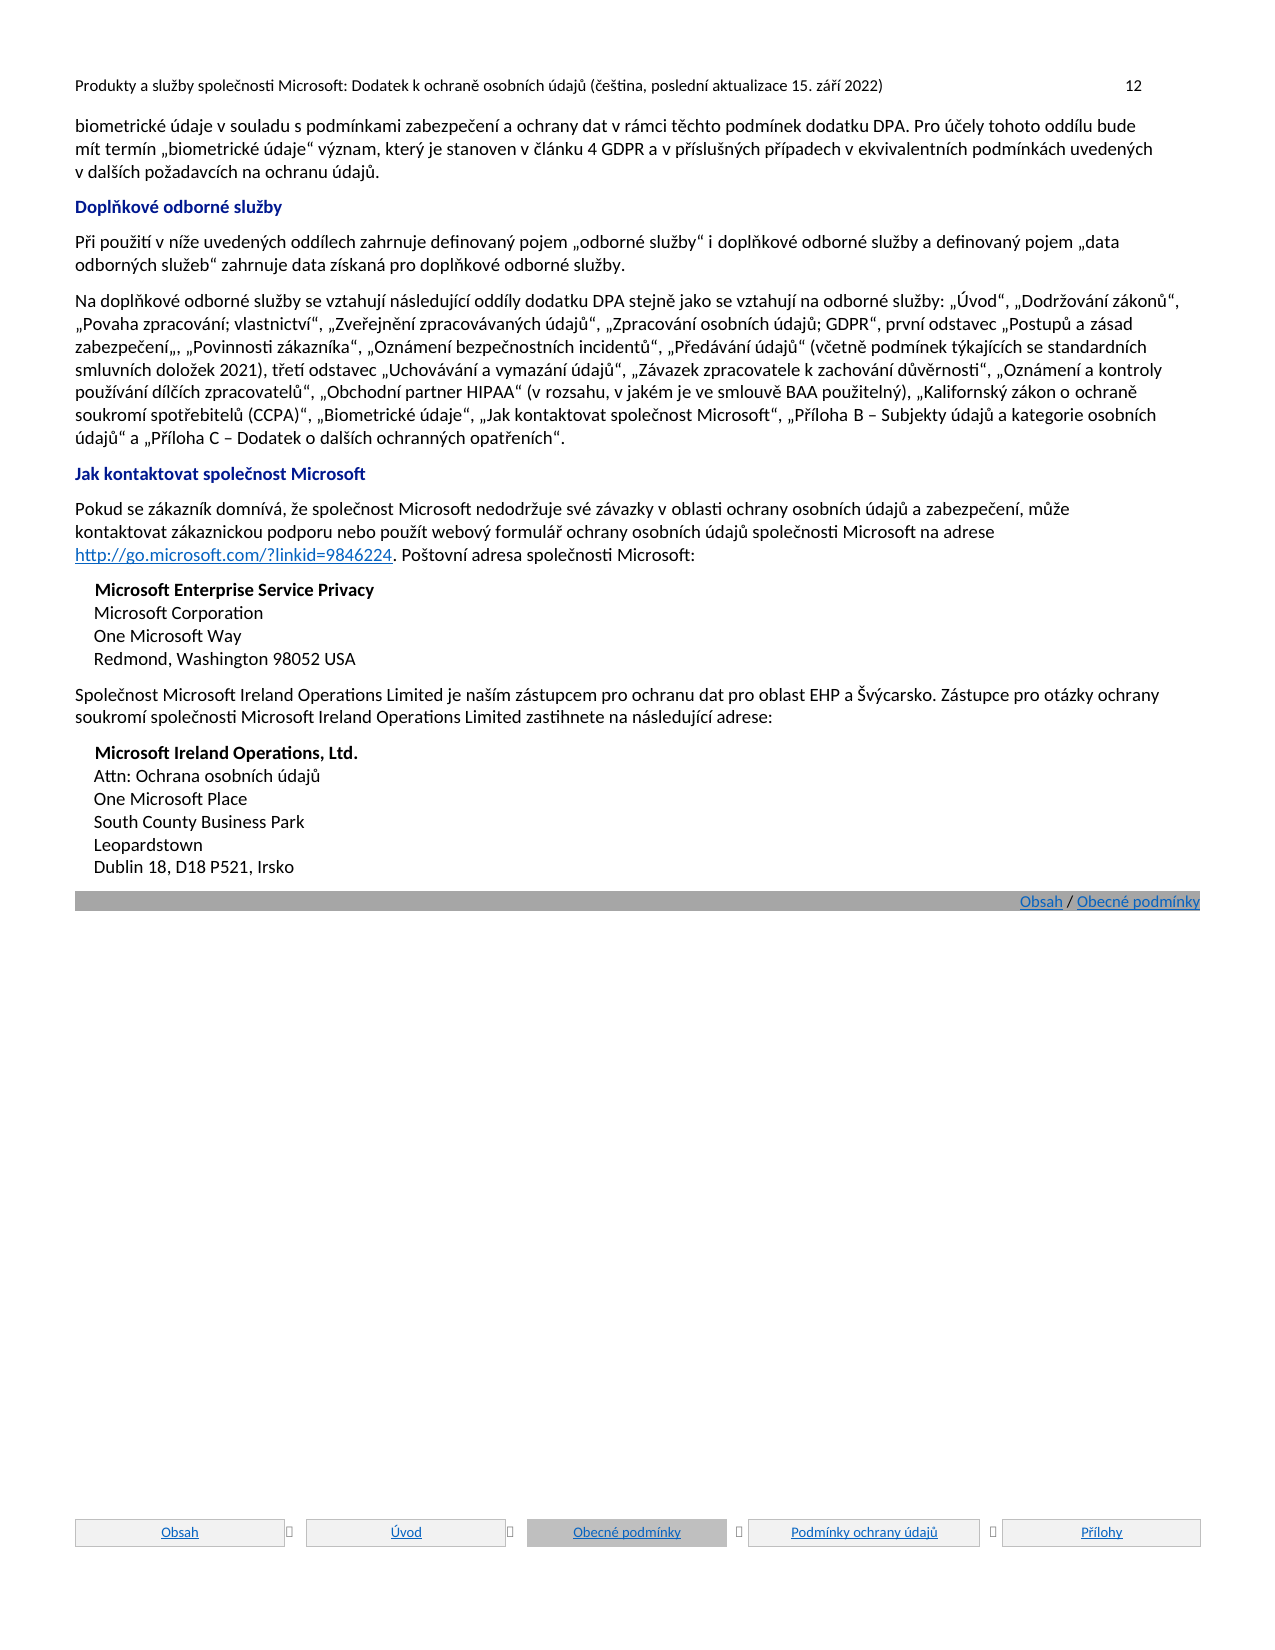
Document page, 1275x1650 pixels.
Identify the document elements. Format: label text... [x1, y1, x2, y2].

list Microsoft Corporation [94, 602, 1200, 624]
list Attn: Ochrana osobních údajů [94, 764, 1200, 787]
list Microsoft Enterprise Service Privacy [94, 579, 1200, 602]
list Leopardstown [94, 833, 1200, 856]
list Při použití v níže uvedených oddílech zahrnuje definovaný pojem „odborné služby“ i doplňkové odborné služby a definovaný pojem „data odborných služeb“ zahrnuje data získaná pro doplňkové odborné služby. [75, 231, 1200, 277]
list Na doplňkové odborné služby se vztahují následující oddíly dodatku DPA stejně jako se vztahují na odborné služby: „Úvod“, „Dodržování zákonů“, „Povaha zpracování; vlastnictví“, „Zveřejnění zpracovávaných údajů“, „Zpracování osobních údajů; GDPR“, první odstavec „Postupů a zásad zabezpečení„, „Povinnosti zákazníka“, „Oznámení bezpečnostních incidentů“, „Předávání údajů“ (včetně podmínek týkajících se standardních smluvních doložek 2021), třetí odstavec „Uchovávání a vymazání údajů“, „Závazek zpracovatele k zachování důvěrnosti“, „Oznámení a kontroly používání dílčích zpracovatelů“, „Obchodní partner HIPAA“ (v rozsahu, v jakém je ve smlouvě BAA použitelný), „Kalifornský zákon o ochraně soukromí spotřebitelů (CCPA)“, „Biometrické údaje“, „Jak kontaktovat společnost Microsoft“, „Příloha B – Subjekty údajů a kategorie osobních údajů“ a „Příloha C – Dodatek o dalších ochranných opatřeních“. [75, 289, 1200, 449]
subtitle Doplňkové odborné služby [75, 195, 1200, 218]
list South County Business Park [94, 810, 1200, 833]
list Dublin 18, D18 P521, Irsko [94, 856, 1200, 879]
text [75, 114, 1200, 183]
subtitle Jak kontaktovat společnost Microsoft [75, 462, 1200, 485]
list One Microsoft Place [94, 787, 1200, 810]
list Pokud se zákazník domnívá, že společnost Microsoft nedodržuje své závazky v oblasti ochrany osobních údajů a zabezpečení, může kontaktovat zákaznickou podporu nebo použít webový formulář ochrany osobních údajů společnosti Microsoft na adrese http://go.microsoft.com/?linkid=9846224. Poštovní adresa společnosti Microsoft: [75, 497, 1200, 566]
list Obsah / Obecné podmínky [75, 891, 1200, 911]
list Microsoft Ireland Operations, Ltd. [94, 741, 1200, 764]
list One Microsoft Way [94, 624, 1200, 647]
list Společnost Microsoft Ireland Operations Limited je naším zástupcem pro ochranu dat pro oblast EHP a Švýcarsko. Zástupce pro otázky ochrany soukromí společnosti Microsoft Ireland Operations Limited zastihnete na následující adrese: [75, 683, 1200, 729]
list Redmond, Washington 98052 USA [94, 647, 1200, 670]
